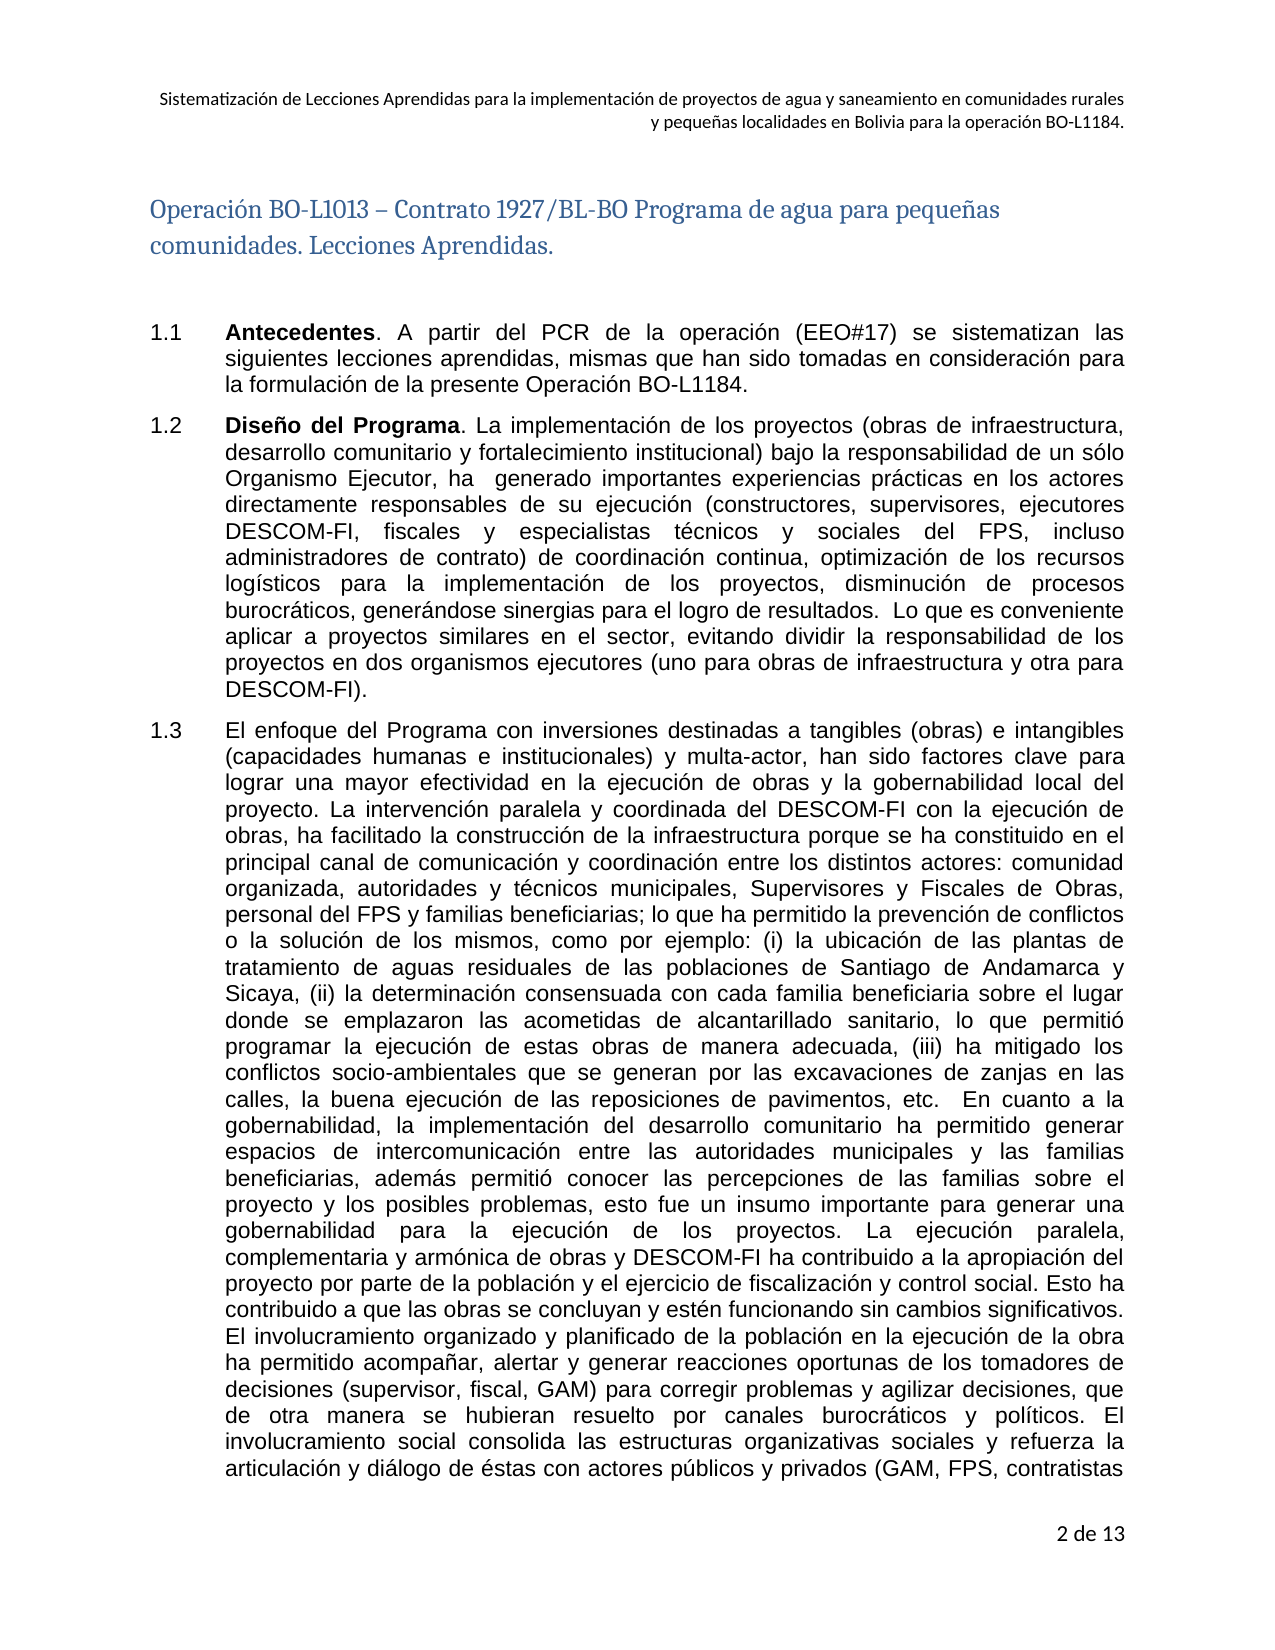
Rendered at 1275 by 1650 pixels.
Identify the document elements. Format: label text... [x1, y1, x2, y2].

list Diseño del Programa. La implementación de los proyectos (obras de infraestructura, desarrollo comunitario y fortalecimiento institucional) bajo la responsabilidad de un sólo Organismo Ejecutor, ha generado importantes experiencias prácticas en los actores directamente responsables de su ejecución (constructores, supervisores, ejecutores DESCOM-FI, fiscales y especialistas técnicos y sociales del FPS, incluso administradores de contrato) de coordinación continua, optimización de los recursos logísticos para la implementación de los proyectos, disminución de procesos burocráticos, generándose sinergias para el logro de resultados. Lo que es conveniente aplicar a proyectos similares en el sector, evitando dividir la responsabilidad de los proyectos en dos organismos ejecutores (uno para obras de infraestructura y otra para DESCOM-FI). [150, 412, 1125, 702]
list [150, 717, 1125, 1481]
list Antecedentes. A partir del PCR de la operación (EEO#17) se sistematizan las siguientes lecciones aprendidas, mismas que han sido tomadas en consideración para la formulación de la presente Operación BO-L1184. [150, 318, 1125, 398]
subtitle Operación BO-L1013 – Contrato 1927/BL-BO Programa de agua para pequeñas comunidades. Lecciones Aprendidas. [150, 194, 1125, 261]
